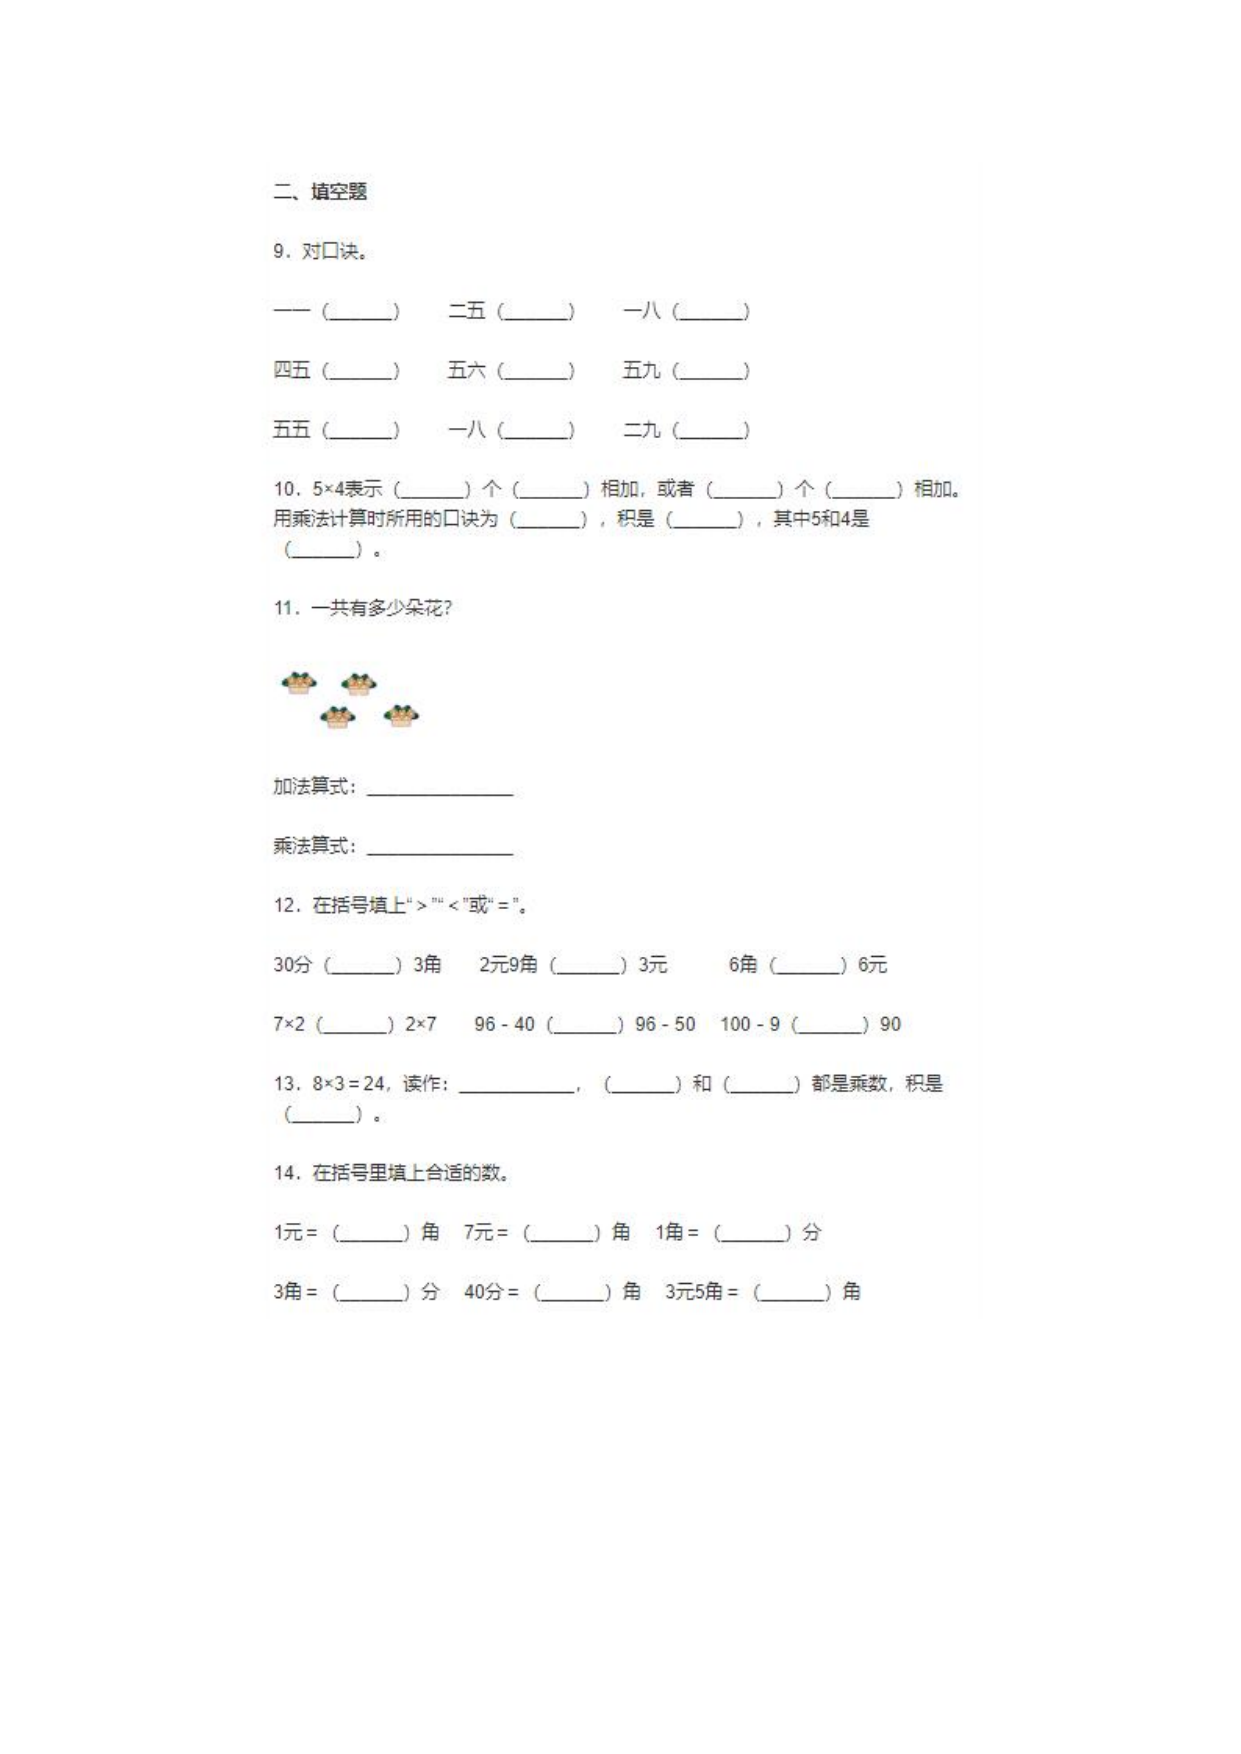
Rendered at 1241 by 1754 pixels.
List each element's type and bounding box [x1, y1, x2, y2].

picture [237, 162, 1003, 1319]
